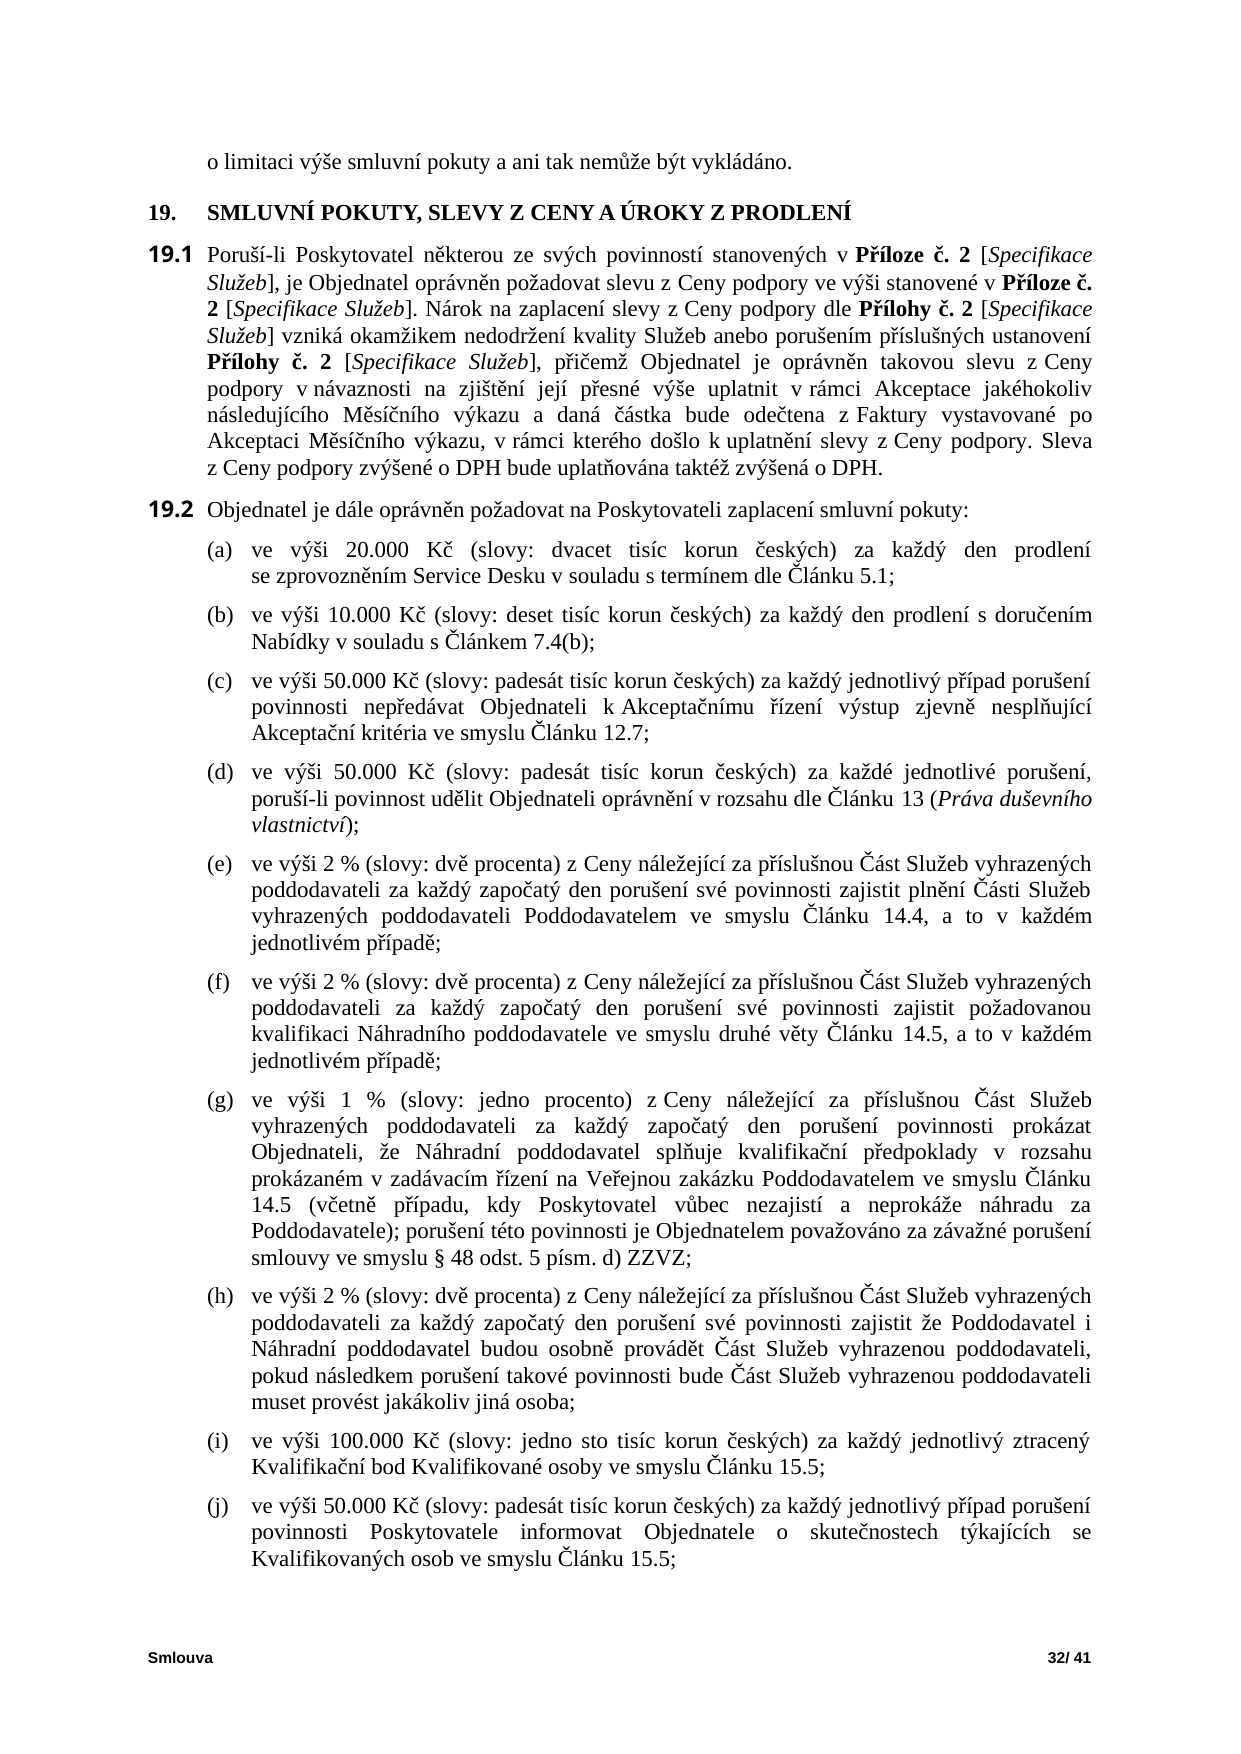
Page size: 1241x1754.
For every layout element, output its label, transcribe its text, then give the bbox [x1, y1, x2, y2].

text ve výši 2 % (slovy: dvě procenta) z Ceny náležející za příslušnou Část Služeb vyhrazených poddodavateli za každý započatý den porušení své povinnosti zajistit požadovanou kvalifikaci Náhradního poddodavatele ve smyslu druhé věty Článku 14.5, a to v každém jednotlivém případě; [207, 968, 1092, 1073]
text ve výši 50.000 Kč (slovy: padesát tisíc korun českých) za každý jednotlivý případ porušení povinnosti nepředávat Objednateli k Akceptačnímu řízení výstup zjevně nesplňující Akceptační kritéria ve smyslu Článku 12.7; [207, 667, 1092, 746]
text ve výši 20.000 Kč (slovy: dvacet tisíc korun českých) za každý den prodlení se zprovozněním Service Desku v souladu s termínem dle Článku 5.1; [207, 536, 1092, 589]
text ve výši 50.000 Kč (slovy: padesát tisíc korun českých) za každé jednotlivé porušení, poruší-li povinnost udělit Objednateli oprávnění v rozsahu dle Článku 13 (Práva duševního vlastnictví); [207, 758, 1092, 837]
text ve výši 2 % (slovy: dvě procenta) z Ceny náležející za příslušnou Část Služeb vyhrazených poddodavateli za každý započatý den porušení své povinnosti zajistit plnění Části Služeb vyhrazených poddodavateli Poddodavatelem ve smyslu Článku 14.4, a to v každém jednotlivém případě; [207, 850, 1092, 955]
text ve výši 2 % (slovy: dvě procenta) z Ceny náležející za příslušnou Část Služeb vyhrazených poddodavateli za každý započatý den porušení své povinnosti zajistit že Poddodavatel i Náhradní poddodavatel budou osobně provádět Část Služeb vyhrazenou poddodavateli, pokud následkem porušení takové povinnosti bude Část Služeb vyhrazenou poddodavateli muset provést jakákoliv jiná osoba; [207, 1283, 1092, 1414]
text ve výši 10.000 Kč (slovy: deset tisíc korun českých) za každý den prodlení s doručením Nabídky v souladu s Článkem 7.4(b); [207, 601, 1092, 654]
text Objednatel je dále oprávněn požadovat na Poskytovateli zaplacení smluvní pokuty: [148, 492, 1092, 524]
text ve výši 1 % (slovy: jedno procento) z Ceny náležející za příslušnou Část Služeb vyhrazených poddodavateli za každý započatý den porušení povinnosti prokázat Objednateli, že Náhradní poddodavatel splňuje kvalifikační předpoklady v rozsahu prokázaném v zadávacím řízení na Veřejnou zakázku Poddodavatelem ve smyslu Článku 14.5 (včetně případu, kdy Poskytovatel vůbec nezajistí a neprokáže náhradu za Poddodavatele); porušení této povinnosti je Objednatelem považováno za závažné porušení smlouvy ve smyslu § 48 odst. 5 písm. d) ZZVZ; [207, 1086, 1092, 1270]
text ve výši 100.000 Kč (slovy: jedno sto tisíc korun českých) za každý jednotlivý ztracený Kvalifikační bod Kvalifikované osoby ve smyslu Článku 15.5; [207, 1427, 1092, 1479]
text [148, 148, 1092, 174]
text ve výši 50.000 Kč (slovy: padesát tisíc korun českých) za každý jednotlivý případ porušení povinnosti Poskytovatele informovat Objednatele o skutečnostech týkajících se Kvalifikovaných osob ve smyslu Článku 15.5; [207, 1492, 1092, 1571]
text Poruší-li Poskytovatel některou ze svých povinností stanovených v Příloze č. 2 [Specifikace Služeb], je Objednatel oprávněn požadovat slevu z Ceny podpory ve výši stanovené v Příloze č. 2 [Specifikace Služeb]. Nárok na zaplacení slevy z Ceny podpory dle Přílohy č. 2 [Specifikace Služeb] vzniká okamžikem nedodržení kvality Služeb anebo porušením příslušných ustanovení Přílohy č. 2 [Specifikace Služeb], přičemž Objednatel je oprávněn takovou slevu z Ceny podpory v návaznosti na zjištění její přesné výše uplatnit v rámci Akceptace jakéhokoliv následujícího Měsíčního výkazu a daná částka bude odečtena z Faktury vystavované po Akceptaci Měsíčního výkazu, v rámci kterého došlo k uplatnění slevy z Ceny podpory. Sleva z Ceny podpory zvýšené o DPH bude uplatňována taktéž zvýšená o DPH. [148, 238, 1092, 480]
subtitle SMLUVNÍ POKUTY, slevy z ceny A ÚROKY Z PRODLENÍ [148, 199, 1092, 225]
